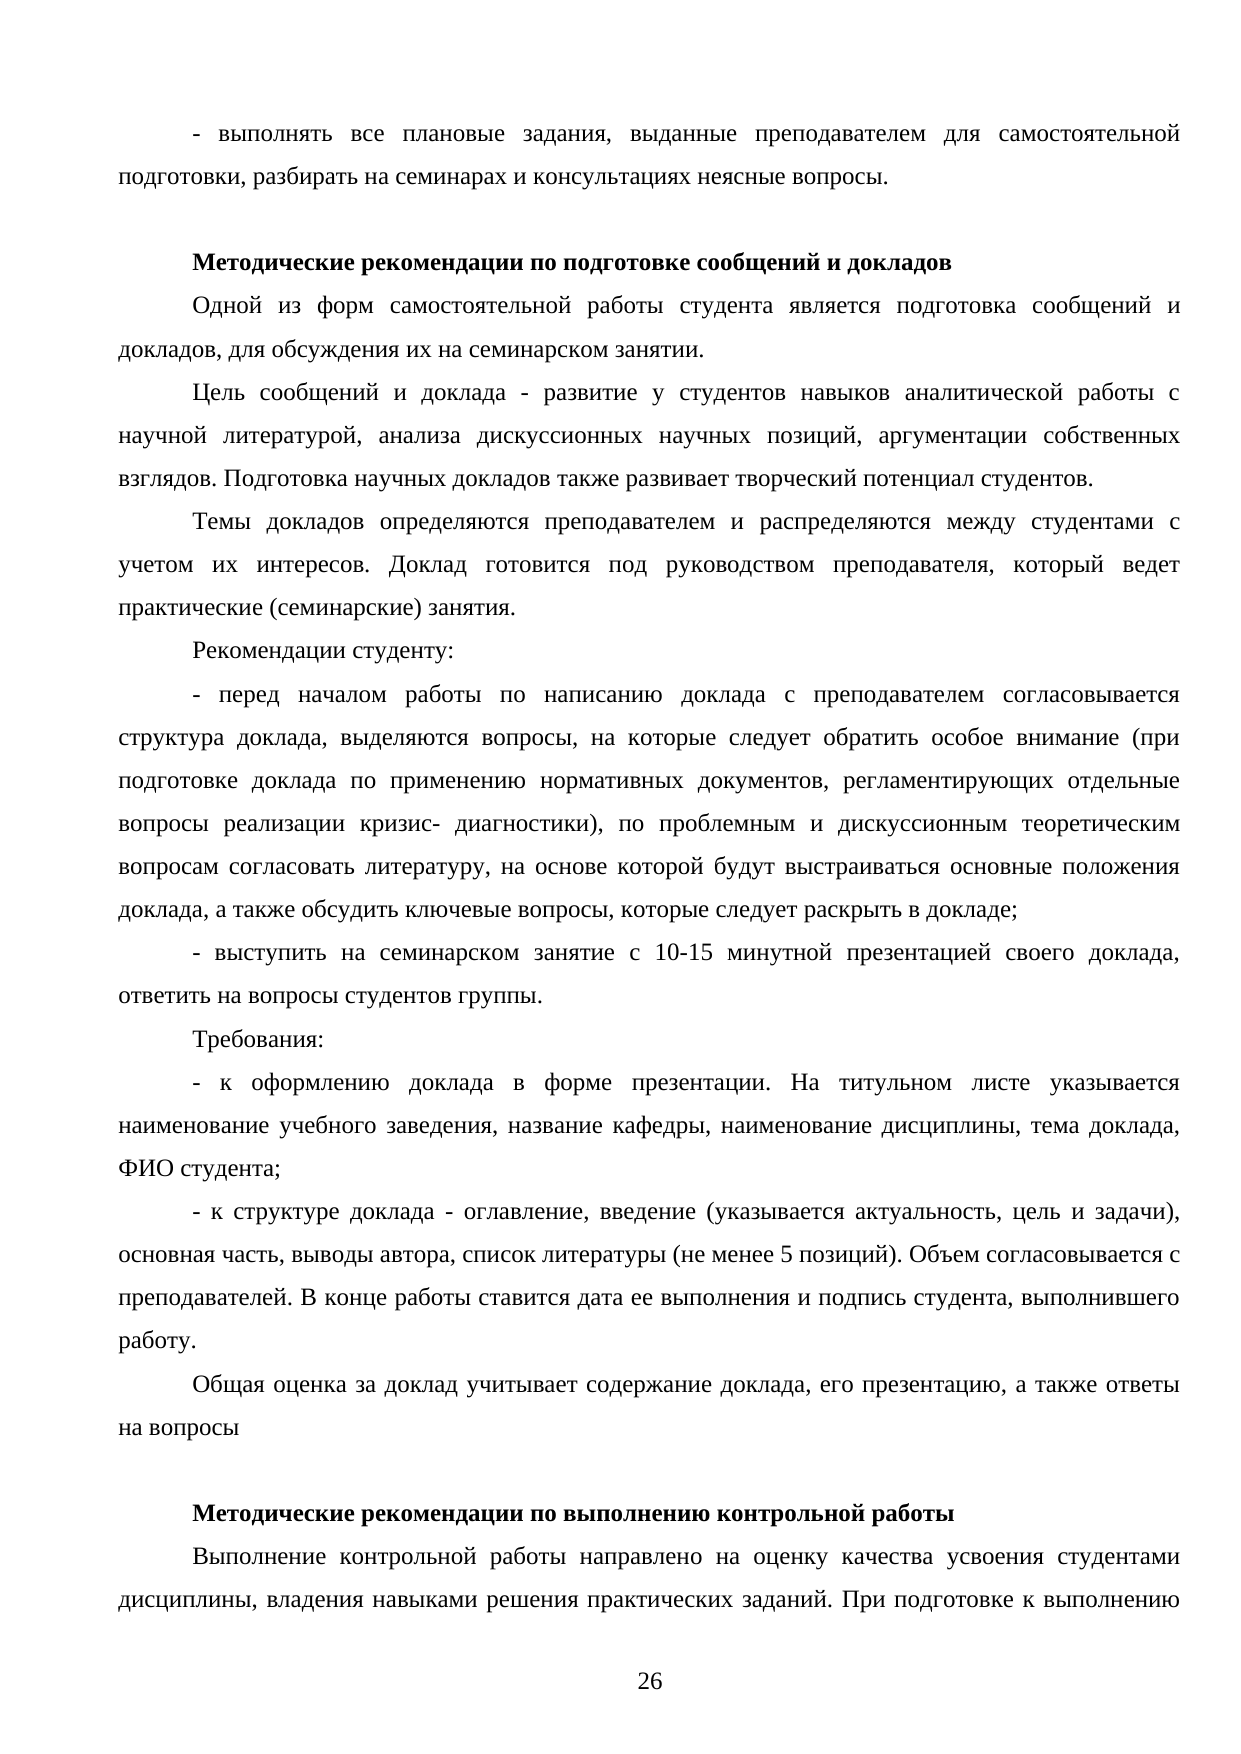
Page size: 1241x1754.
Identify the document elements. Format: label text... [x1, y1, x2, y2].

text - выполнять все плановые задания, выданные преподавателем для самостоятельной подготовки, разбирать на семинарах и консультациях неясные вопросы. [118, 118, 1181, 190]
text Темы докладов определяются преподавателем и распределяются между студентами с учетом их интересов. Доклад готовится под руководством преподавателя, который ведет практические (семинарские) занятия. [118, 506, 1181, 621]
text Рекомендации студенту: [118, 636, 1181, 664]
text Методические рекомендации по выполнению контрольной работы [118, 1498, 1181, 1527]
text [118, 1541, 1181, 1613]
text Требования: [118, 1024, 1181, 1052]
text - к оформлению доклада в форме презентации. На титульном листе указывается наименование учебного заведения, название кафедры, наименование дисциплины, тема доклада, ФИО студента; [118, 1067, 1181, 1182]
text Общая оценка за доклад учитывает содержание доклада, его презентацию, а также ответы на вопросы [118, 1369, 1181, 1441]
text - выступить на семинарском занятие с 10-15 минутной презентацией своего доклада, ответить на вопросы студентов группы. [118, 937, 1181, 1009]
text Цель сообщений и доклада - развитие у студентов навыков аналитической работы с научной литературой, анализа дискуссионных научных позиций, аргументации собственных взглядов. Подготовка научных докладов также развивает творческий потенциал студентов. [118, 377, 1181, 492]
text - к структуре доклада - оглавление, введение (указывается актуальность, цель и задачи), основная часть, выводы автора, список литературы (не менее 5 позиций). Объем согласовывается с преподавателей. В конце работы ставится дата ее выполнения и подпись студента, выполнившего работу. [118, 1196, 1181, 1354]
text Одной из форм самостоятельной работы студента является подготовка сообщений и докладов, для обсуждения их на семинарском занятии. [118, 291, 1181, 362]
text - перед началом работы по написанию доклада с преподавателем согласовывается структура доклада, выделяются вопросы, на которые следует обратить особое внимание (при подготовке доклада по применению нормативных документов, регламентирующих отдельные вопросы реализации кризис- диагностики), по проблемным и дискуссионным теоретическим вопросам согласовать литературу, на основе которой будут выстраиваться основные положения доклада, а также обсудить ключевые вопросы, которые следует раскрыть в докладе; [118, 679, 1181, 923]
text Методические рекомендации по подготовке сообщений и докладов [118, 247, 1181, 276]
